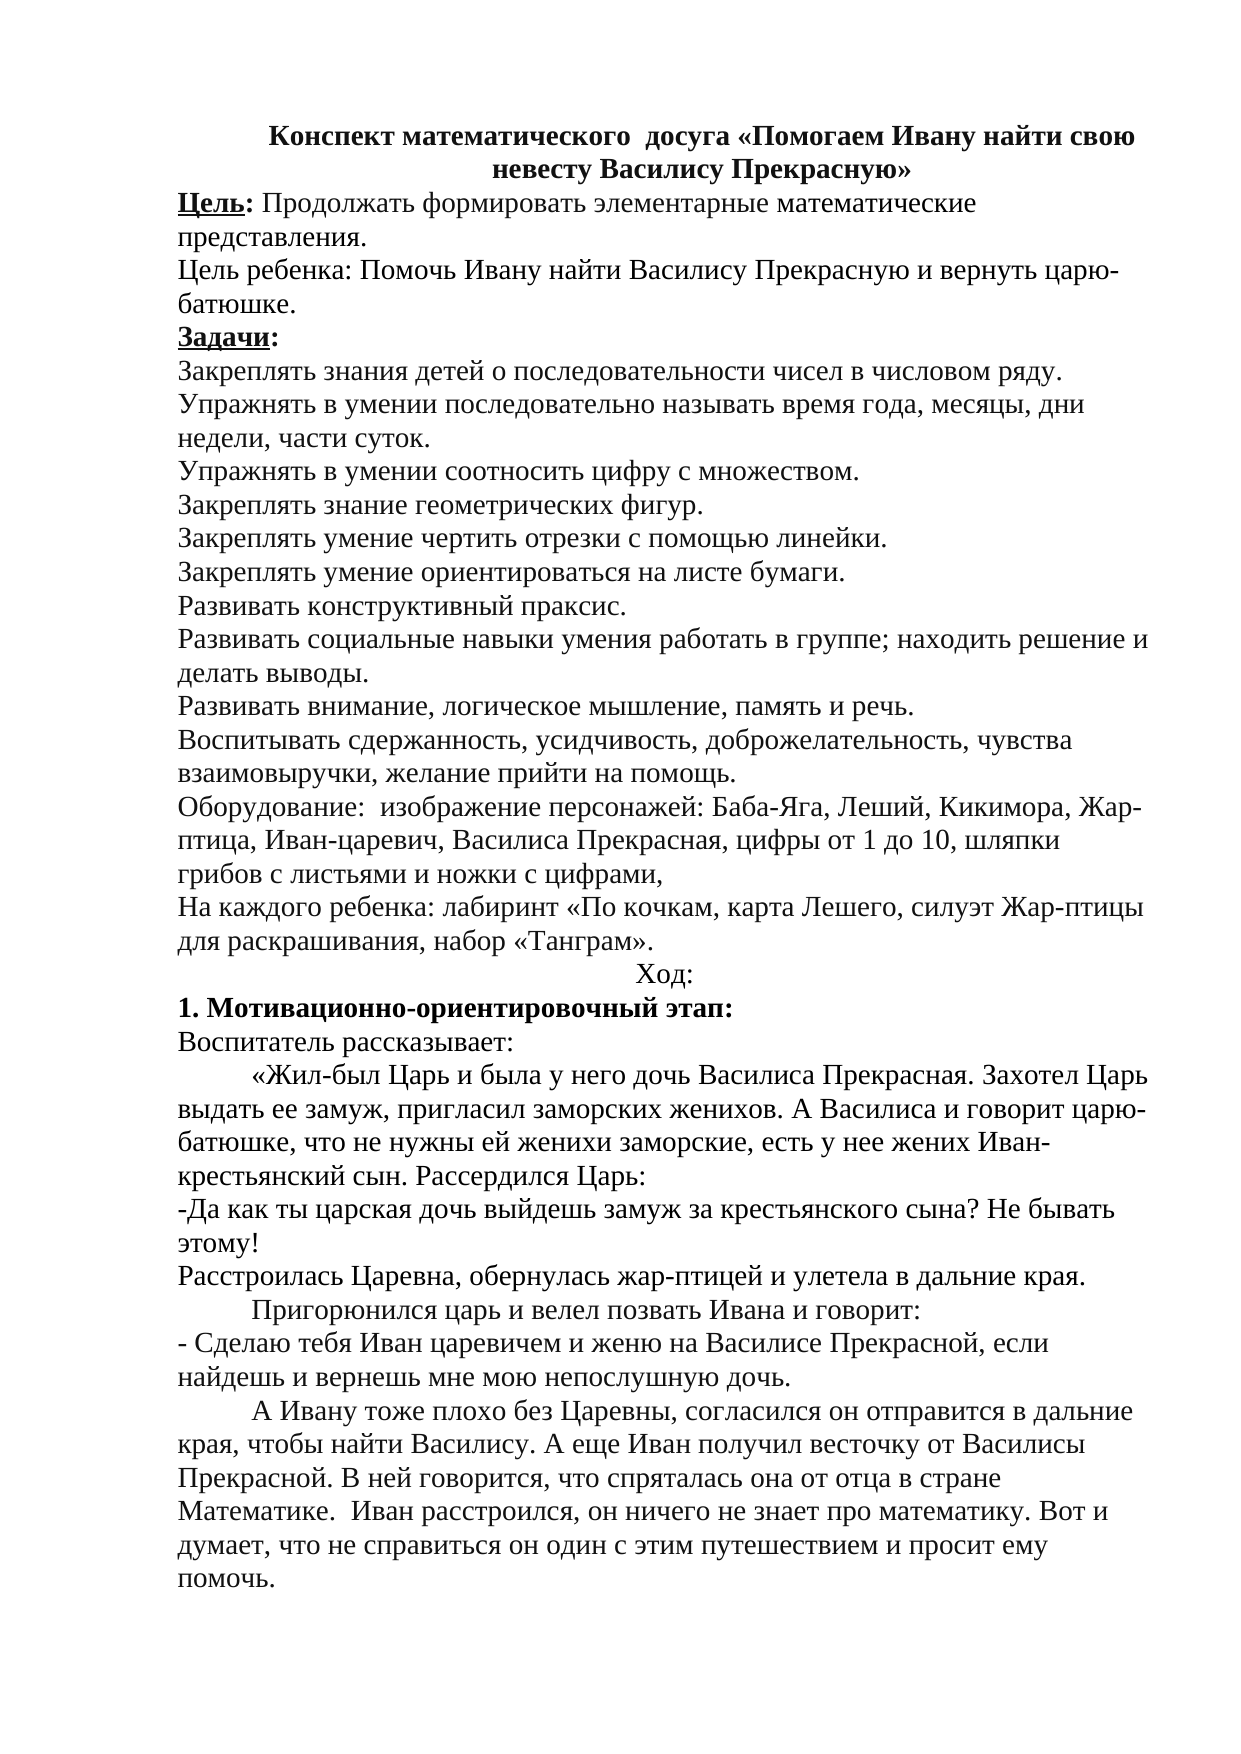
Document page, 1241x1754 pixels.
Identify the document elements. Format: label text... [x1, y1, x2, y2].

text Воспитатель рассказывает: [177, 1024, 1152, 1057]
text Упражнять в умении последовательно называть время года, месяцы, дни недели, части суток. [177, 386, 1152, 453]
text Расстроилась Царевна, обернулась жар-птицей и улетела в дальние края. Пригорюнился царь и велел позвать Ивана и говорит: [177, 1258, 1152, 1326]
text Цель: Продолжать формировать элементарные математические представления. [177, 185, 1152, 252]
text Цель ребенка: Помочь Ивану найти Василису Прекрасную и вернуть царю-батюшке. [177, 252, 1152, 319]
text Закреплять знание геометрических фигур. [177, 487, 1152, 521]
text Задачи: [177, 319, 1152, 353]
text Развивать конструктивный праксис. [177, 588, 1152, 621]
text Закреплять умение чертить отрезки с помощью линейки. [177, 521, 1152, 554]
text Развивать социальные навыки умения работать в группе; находить решение и делать выводы. [177, 621, 1152, 688]
text Развивать внимание, логическое мышление, память и речь. [177, 688, 1152, 722]
text Ход: [177, 957, 1152, 990]
text Закреплять знания детей о последовательности чисел в числовом ряду. [177, 353, 1152, 386]
text Оборудование: изображение персонажей: Баба-Яга, Леший, Кикимора, Жар-птица, Иван-царевич, Василиса Прекрасная, цифры от 1 до 10, шляпки грибов с листьями и ножки с цифрами, [177, 789, 1152, 889]
text - Сделаю тебя Иван царевичем и женю на Василисе Прекрасной, если найдешь и вернешь мне мою непослушную дочь. [177, 1326, 1152, 1393]
text Воспитывать сдержанность, усидчивость, доброжелательность, чувства взаимовыручки, желание прийти на помощь. [177, 722, 1152, 789]
text А Ивану тоже плохо без Царевны, согласился он отправится в дальние края, чтобы найти Василису. А еще Иван получил весточку от Василисы Прекрасной. В ней говорится, что спряталась она от отца в стране Математике. Иван расстроился, он ничего не знает про математику. Вот и думает, что не справиться он один с этим путешествием и просит ему помочь. [177, 1393, 1152, 1594]
text Конспект математического досуга «Помогаем Ивану найти свою невесту Василису Прекрасную» [252, 118, 1152, 185]
text На каждого ребенка: лабиринт «По кочкам, карта Лешего, силуэт Жар-птицы для раскрашивания, набор «Танграм». [177, 889, 1152, 957]
text 1. Мотивационно-ориентировочный этап: [177, 990, 1152, 1024]
text Закреплять умение ориентироваться на листе бумаги. [177, 554, 1152, 588]
text «Жил-был Царь и была у него дочь Василиса Прекрасная. Захотел Царь выдать ее замуж, пригласил заморских женихов. А Василиса и говорит царю-батюшке, что не нужны ей женихи заморские, есть у нее жених Иван-крестьянский сын. Рассердился Царь: [177, 1057, 1152, 1191]
text Упражнять в умении соотносить цифру с множеством. [177, 453, 1152, 487]
text -Да как ты царская дочь выйдешь замуж за крестьянского сына? Не бывать этому! [177, 1191, 1152, 1258]
